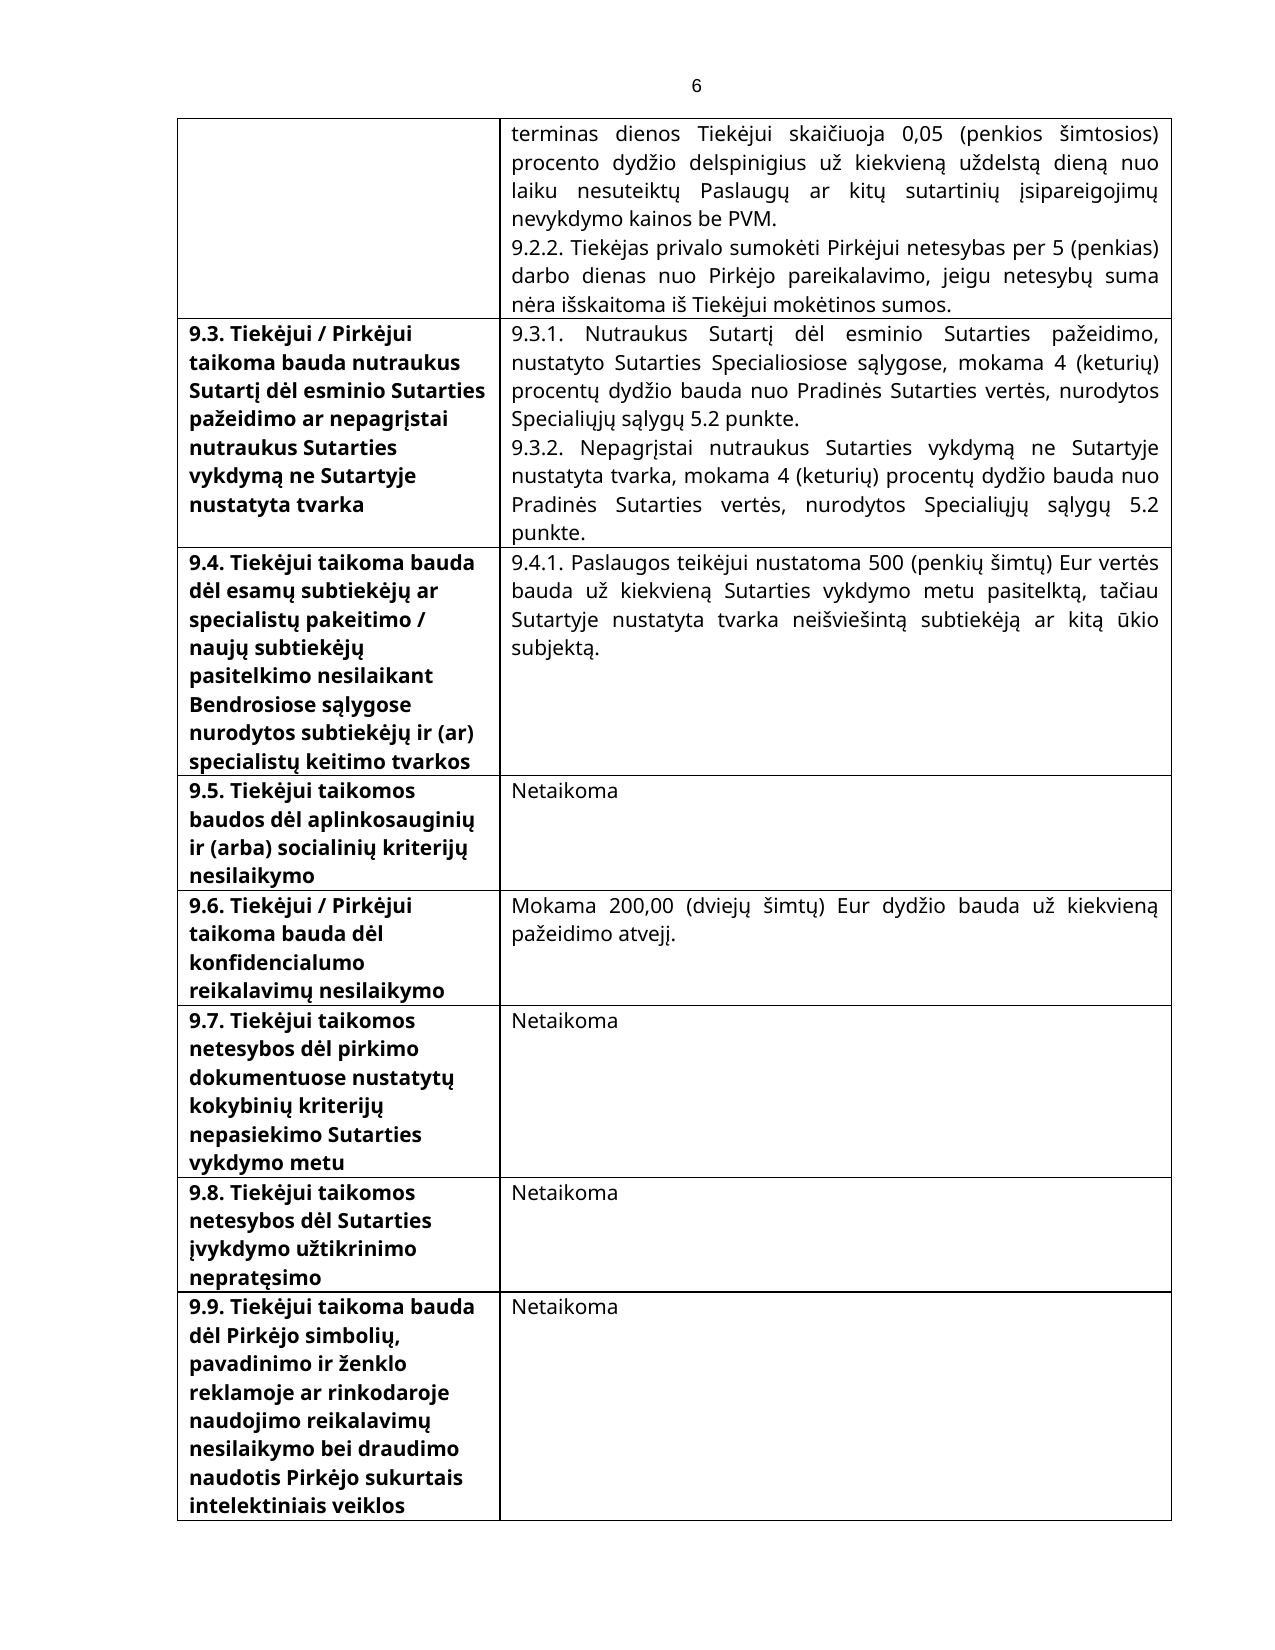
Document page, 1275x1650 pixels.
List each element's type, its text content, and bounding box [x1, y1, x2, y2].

table_cell 9.4. Tiekėjui taikoma bauda dėl esamų subtiekėjų ar specialistų pakeitimo / naujų subtiekėjų pasitelkimo nesilaikant Bendrosiose sąlygose nurodytos subtiekėjų ir (ar) specialistų keitimo tvarkos [178, 548, 499, 775]
table_cell 9.5. Tiekėjui taikomos baudos dėl aplinkosauginių ir (arba) socialinių kriterijų nesilaikymo [178, 776, 499, 890]
table_cell 9.8. Tiekėjui taikomos netesybos dėl Sutarties įvykdymo užtikrinimo nepratęsimo [178, 1178, 499, 1291]
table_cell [178, 119, 499, 318]
table_cell 9.4.1. Paslaugos teikėjui nustatoma 500 (penkių šimtų) Eur vertės bauda už kiekvieną Sutarties vykdymo metu pasitelktą, tačiau Sutartyje nustatyta tvarka neišviešintą subtiekėją ar kitą ūkio subjektą. [501, 548, 1171, 775]
table_cell Netaikoma [501, 1006, 1171, 1177]
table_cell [178, 1293, 499, 1520]
table_cell 9.3.1. Nutraukus Sutartį dėl esminio Sutarties pažeidimo, nustatyto Sutarties Specialiosiose sąlygose, mokama 4 (keturių) procentų dydžio bauda nuo Pradinės Sutarties vertės, nurodytos Specialiųjų sąlygų 5.2 punkte. 9.3.2. Nepagrįstai nutraukus Sutarties vykdymą ne Sutartyje nustatyta tvarka, mokama 4 (keturių) procentų dydžio bauda nuo Pradinės Sutarties vertės, nurodytos Specialiųjų sąlygų 5.2 punkte. [501, 319, 1171, 547]
table_cell 9.7. Tiekėjui taikomos netesybos dėl pirkimo dokumentuose nustatytų kokybinių kriterijų nepasiekimo Sutarties vykdymo metu [178, 1006, 499, 1177]
table_cell Netaikoma [501, 776, 1171, 890]
table_cell Mokama 200,00 (dviejų šimtų) Eur dydžio bauda už kiekvieną pažeidimo atvejį. [501, 891, 1171, 1005]
table_cell 9.6. Tiekėjui / Pirkėjui taikoma bauda dėl konfidencialumo reikalavimų nesilaikymo [178, 891, 499, 1005]
table_cell Netaikoma [501, 1178, 1171, 1291]
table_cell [501, 119, 1171, 318]
table_cell 9.3. Tiekėjui / Pirkėjui taikoma bauda nutraukus Sutartį dėl esminio Sutarties pažeidimo ar nepagrįstai nutraukus Sutarties vykdymą ne Sutartyje nustatyta tvarka [178, 319, 499, 547]
table_cell Netaikoma [501, 1293, 1171, 1520]
